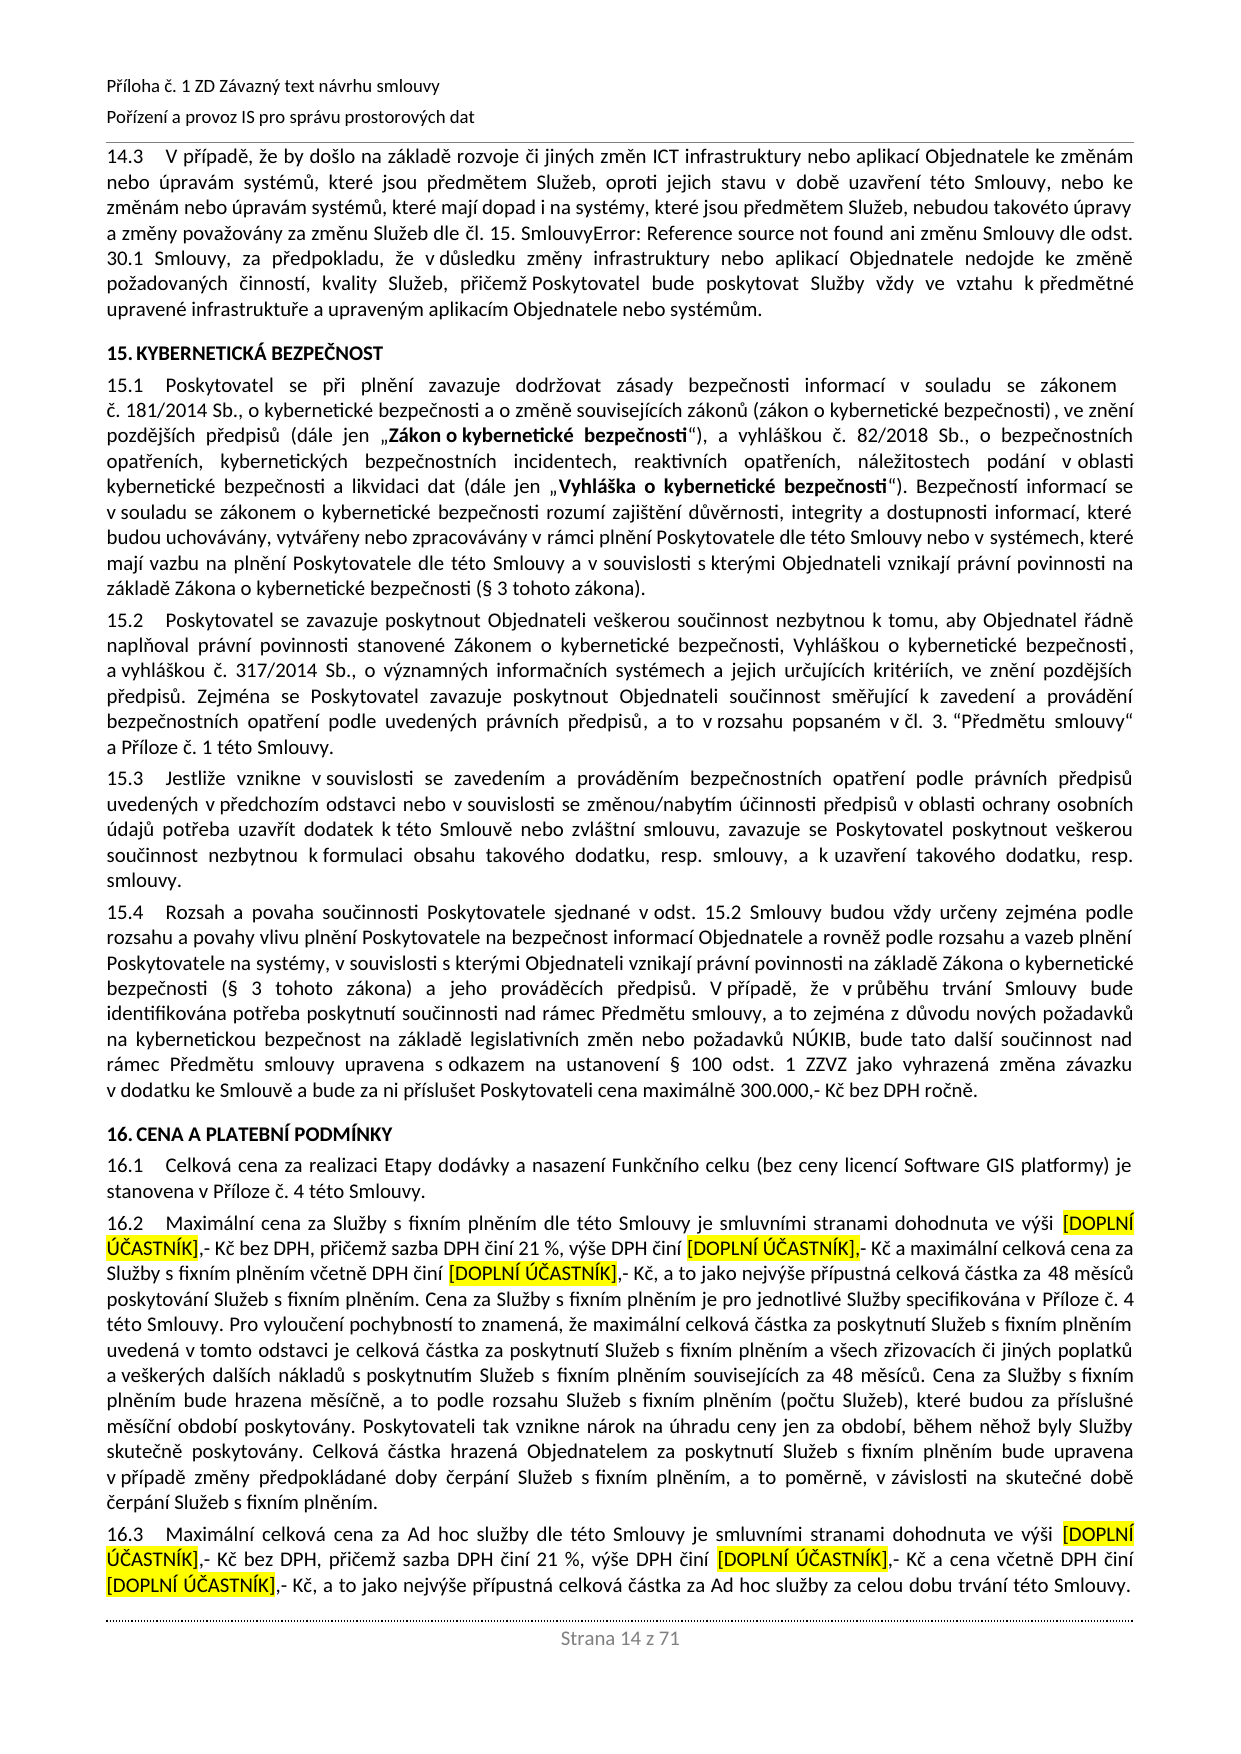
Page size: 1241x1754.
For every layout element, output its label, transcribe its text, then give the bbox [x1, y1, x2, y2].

text Rozsah a povaha součinnosti Poskytovatele sjednané v odst. 15.2 Smlouvy budou vždy určeny zejména podle rozsahu a povahy vlivu plnění Poskytovatele na bezpečnost informací Objednatele a rovněž podle rozsahu a vazeb plnění Poskytovatele na systémy, v souvislosti s kterými Objednateli vznikají právní povinnosti na základě Zákona o kybernetické bezpečnosti (§ 3 tohoto zákona) a jeho prováděcích předpisů. V případě, že v průběhu trvání Smlouvy bude identifikována potřeba poskytnutí součinnosti nad rámec Předmětu smlouvy, a to zejména z důvodu nových požadavků na kybernetickou bezpečnost na základě legislativních změn nebo požadavků NÚKIB, bude tato další součinnost nad rámec Předmětu smlouvy upravena s odkazem na ustanovení § 100 odst. 1 ZZVZ jako vyhrazená změna závazku v dodatku ke Smlouvě a bude za ni příslušet Poskytovateli cena maximálně 300.000,- Kč bez DPH ročně. [106, 899, 1134, 1102]
text Maximální cena za Služby s fixním plněním dle této Smlouvy je smluvními stranami dohodnuta ve výši [DOPLNÍ ÚČASTNÍK],- Kč bez DPH, přičemž sazba DPH činí 21 %, výše DPH činí [DOPLNÍ ÚČASTNÍK],- Kč a maximální celková cena za Služby s fixním plněním včetně DPH činí [DOPLNÍ ÚČASTNÍK],- Kč, a to jako nejvýše přípustná celková částka za 48 měsíců poskytování Služeb s fixním plněním. Cena za Služby s fixním plněním je pro jednotlivé Služby specifikována v Příloze č. 4 této Smlouvy. Pro vyloučení pochybností to znamená, že maximální celková částka za poskytnutí Služeb s fixním plněním uvedená v tomto odstavci je celková částka za poskytnutí Služeb s fixním plněním a všech zřizovacích či jiných poplatků a veškerých dalších nákladů s poskytnutím Služeb s fixním plněním souvisejících za 48 měsíců. Cena za Služby s fixním plněním bude hrazena měsíčně, a to podle rozsahu Služeb s fixním plněním (počtu Služeb), které budou za příslušné měsíční období poskytovány. Poskytovateli tak vznikne nárok na úhradu ceny jen za období, během něhož byly Služby skutečně poskytovány. Celková částka hrazená Objednatelem za poskytnutí Služeb s fixním plněním bude upravena v případě změny předpokládané doby čerpání Služeb s fixním plněním, a to poměrně, v závislosti na skutečné době čerpání Služeb s fixním plněním. [106, 1210, 1134, 1515]
text KYBERNETICKÁ BEZPEČNOST [106, 340, 1134, 366]
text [106, 1521, 1134, 1597]
text Poskytovatel se při plnění zavazuje dodržovat zásady bezpečnosti informací v souladu se zákonem č. 181/2014 Sb., o kybernetické bezpečnosti a o změně souvisejících zákonů (zákon o kybernetické bezpečnosti), ve znění pozdějších předpisů (dále jen „Zákon o kybernetické bezpečnosti“), a vyhláškou č. 82/2018 Sb., o bezpečnostních opatřeních, kybernetických bezpečnostních incidentech, reaktivních opatřeních, náležitostech podání v oblasti kybernetické bezpečnosti a likvidaci dat (dále jen „Vyhláška o kybernetické bezpečnosti“). Bezpečností informací se v souladu se zákonem o kybernetické bezpečnosti rozumí zajištění důvěrnosti, integrity a dostupnosti informací, které budou uchovávány, vytvářeny nebo zpracovávány v rámci plnění Poskytovatele dle této Smlouvy nebo v systémech, které mají vazbu na plnění Poskytovatele dle této Smlouvy a v souvislosti s kterými Objednateli vznikají právní povinnosti na základě Zákona o kybernetické bezpečnosti (§ 3 tohoto zákona). [106, 372, 1134, 601]
text Poskytovatel se zavazuje poskytnout Objednateli veškerou součinnost nezbytnou k tomu, aby Objednatel řádně naplňoval právní povinnosti stanovené Zákonem o kybernetické bezpečnosti, Vyhláškou o kybernetické bezpečnosti, a vyhláškou č. 317/2014 Sb., o významných informačních systémech a jejich určujících kritériích, ve znění pozdějších předpisů. Zejména se Poskytovatel zavazuje poskytnout Objednateli součinnost směřující k zavedení a provádění bezpečnostních opatření podle uvedených právních předpisů, a to v rozsahu popsaném v čl. 3. “Předmětu smlouvy“ a Příloze č. 1 této Smlouvy. [106, 607, 1134, 759]
text Celková cena za realizaci Etapy dodávky a nasazení Funkčního celku (bez ceny licencí Software GIS platformy) je stanovena v Příloze č. 4 této Smlouvy. [106, 1153, 1134, 1203]
text Jestliže vznikne v souvislosti se zavedením a prováděním bezpečnostních opatření podle právních předpisů uvedených v předchozím odstavci nebo v souvislosti se změnou/nabytím účinnosti předpisů v oblasti ochrany osobních údajů potřeba uzavřít dodatek k této Smlouvě nebo zvláštní smlouvu, zavazuje se Poskytovatel poskytnout veškerou součinnost nezbytnou k formulaci obsahu takového dodatku, resp. smlouvy, a k uzavření takového dodatku, resp. smlouvy. [106, 766, 1134, 893]
text CENA A PLATEBNÍ PODMÍNKY [106, 1121, 1134, 1146]
